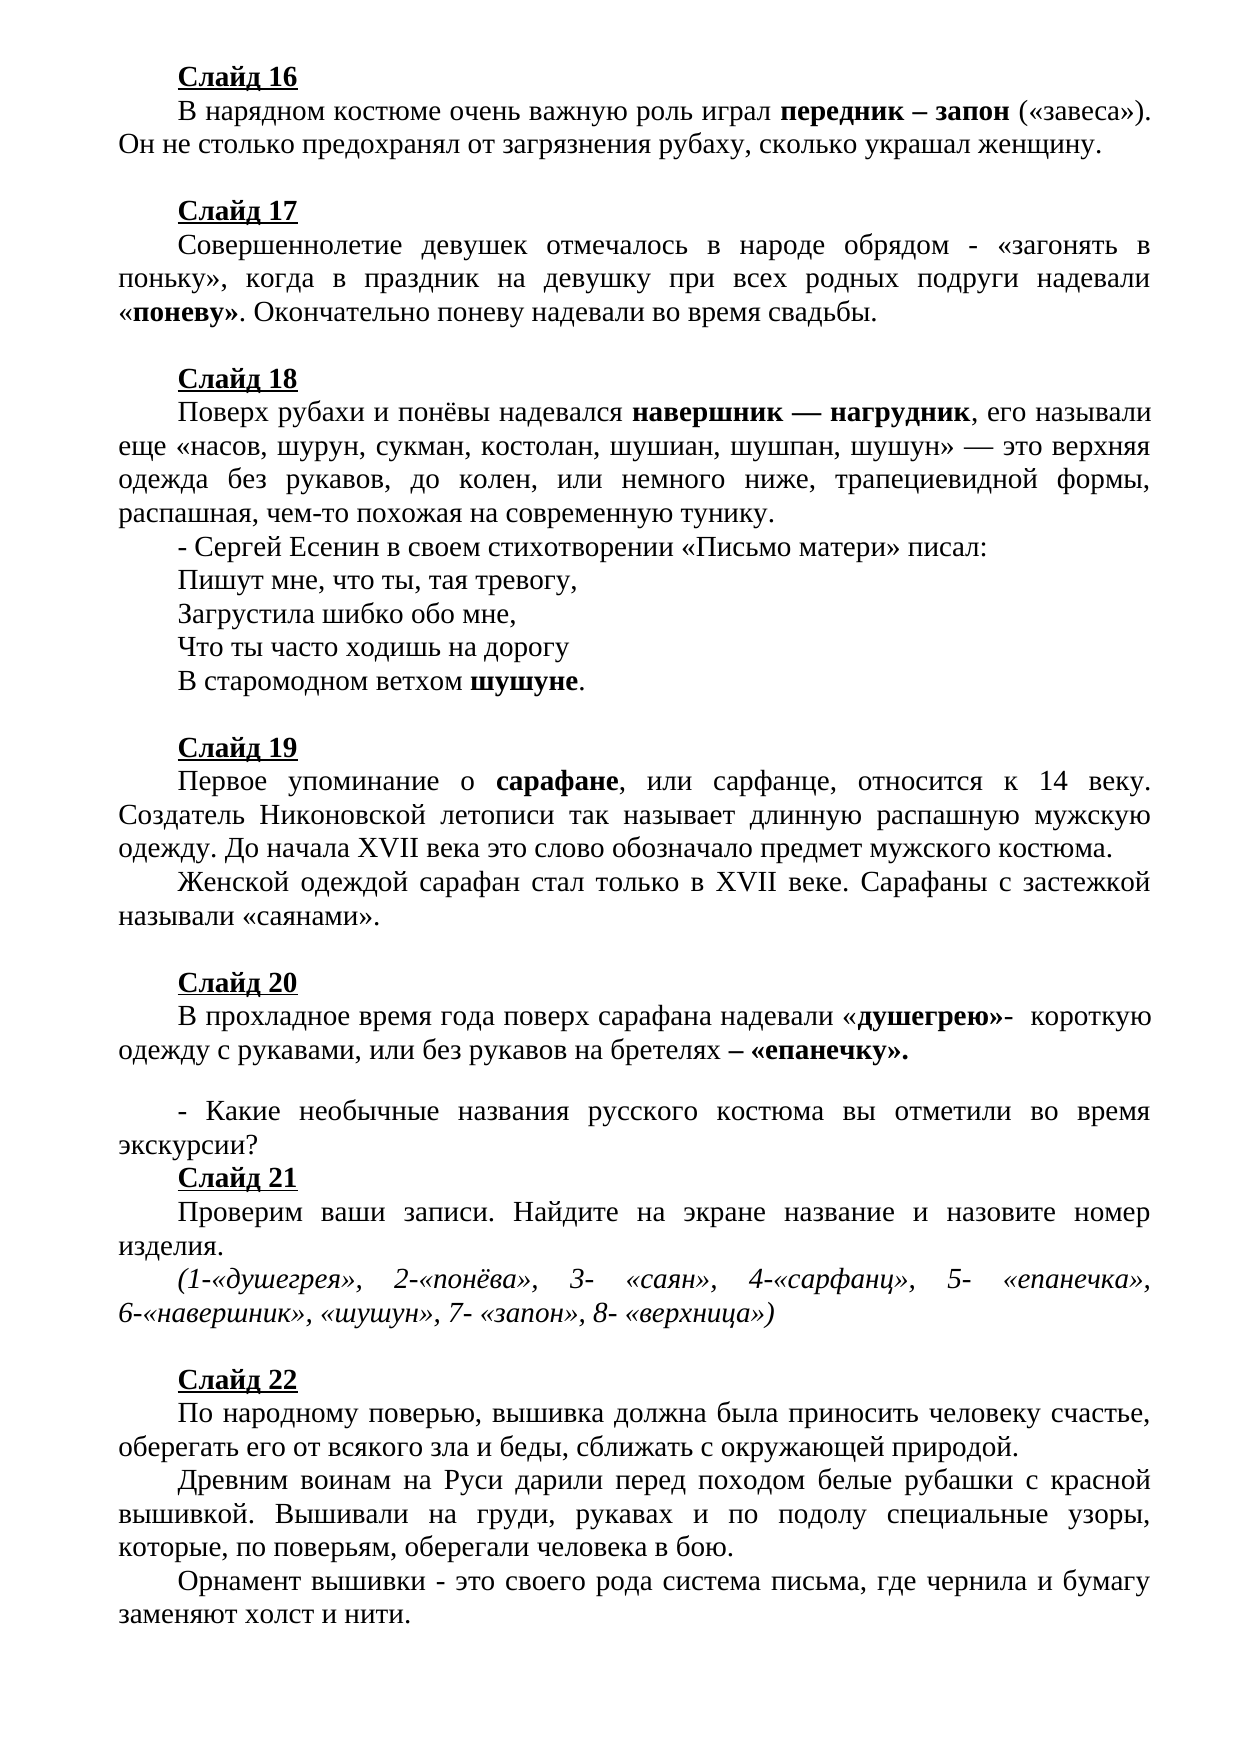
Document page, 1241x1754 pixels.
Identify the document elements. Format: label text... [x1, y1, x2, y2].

text Слайд 21 [118, 1161, 1152, 1194]
text Слайд 20 [118, 965, 1152, 998]
text Слайд 22 [118, 1362, 1152, 1395]
text Первое упоминание о сарафане, или сарфанце, относится к 14 веку. Создатель Никоновской летописи так называет длинную распашную мужскую одежду. До начала XVII века это слово обозначало предмет мужского костюма. [118, 763, 1152, 864]
text Загрустила шибко обо мне, [118, 596, 1152, 629]
text Поверх рубахи и понёвы надевался навершник — нагрудник, его называли еще «насов, шурун, сукман, костолан, шушиан, шушпан, шушун» — это верхняя одежда без рукавов, до колен, или немного ниже, трапециевидной формы, распашная, чем-то похожая на современную тунику. [118, 394, 1152, 529]
text В нарядном костюме очень важную роль играл передник – запон («завеса»). Он не столько предохранял от загрязнения рубаху, сколько украшал женщину. [118, 93, 1152, 160]
text - Сергей Есенин в своем стихотворении «Письмо матери» писал: [118, 529, 1152, 562]
text Слайд 18 [118, 361, 1152, 394]
text Совершеннолетие девушек отмечалось в народе обрядом - «загонять в поньку», когда в праздник на девушку при всех родных подруги надевали «поневу». Окончательно поневу надевали во время свадьбы. [118, 227, 1152, 327]
text Что ты часто xодишь на дорогу [118, 629, 1152, 663]
text Женской одеждой сарафан стал только в XVII веке. Сарафаны с застежкой называли «саянами». [118, 864, 1152, 931]
text По народному поверью, вышивка должна была приносить человеку счастье, оберегать его от всякого зла и беды, сближать с окружающей природой. [118, 1395, 1152, 1462]
text Орнамент вышивки - это своего рода система письма, где чернила и бумагу заменяют холст и нити. [118, 1563, 1152, 1630]
text В прохладное время года поверх сарафана надевали «душегрею»- короткую одежду с рукавами, или без рукавов на бретелях – «епанечку». [118, 998, 1152, 1065]
text - Какие необычные названия русского костюма вы отметили во время экскурсии? [118, 1093, 1152, 1161]
text В старомодном ветxом шушуне. [118, 663, 1152, 696]
text Древним воинам на Руси дарили перед походом белые рубашки с красной вышивкой. Вышивали на груди, рукавах и по подолу специальные узоры, которые, по поверьям, оберегали человека в бою. [118, 1462, 1152, 1563]
text Слайд 16 [118, 59, 1152, 93]
text Проверим ваши записи. Найдите на экране название и назовите номер изделия. [118, 1194, 1152, 1261]
text Слайд 17 [118, 193, 1152, 227]
text Слайд 19 [118, 730, 1152, 763]
text (1-«душегрея», 2-«понёва», 3- «саян», 4-«сарфанц», 5- «епанечка», 6-«навершник», «шушун», 7- «запон», 8- «верхница») [118, 1261, 1152, 1328]
text Пишут мне, что ты, тая тревогу, [118, 562, 1152, 596]
